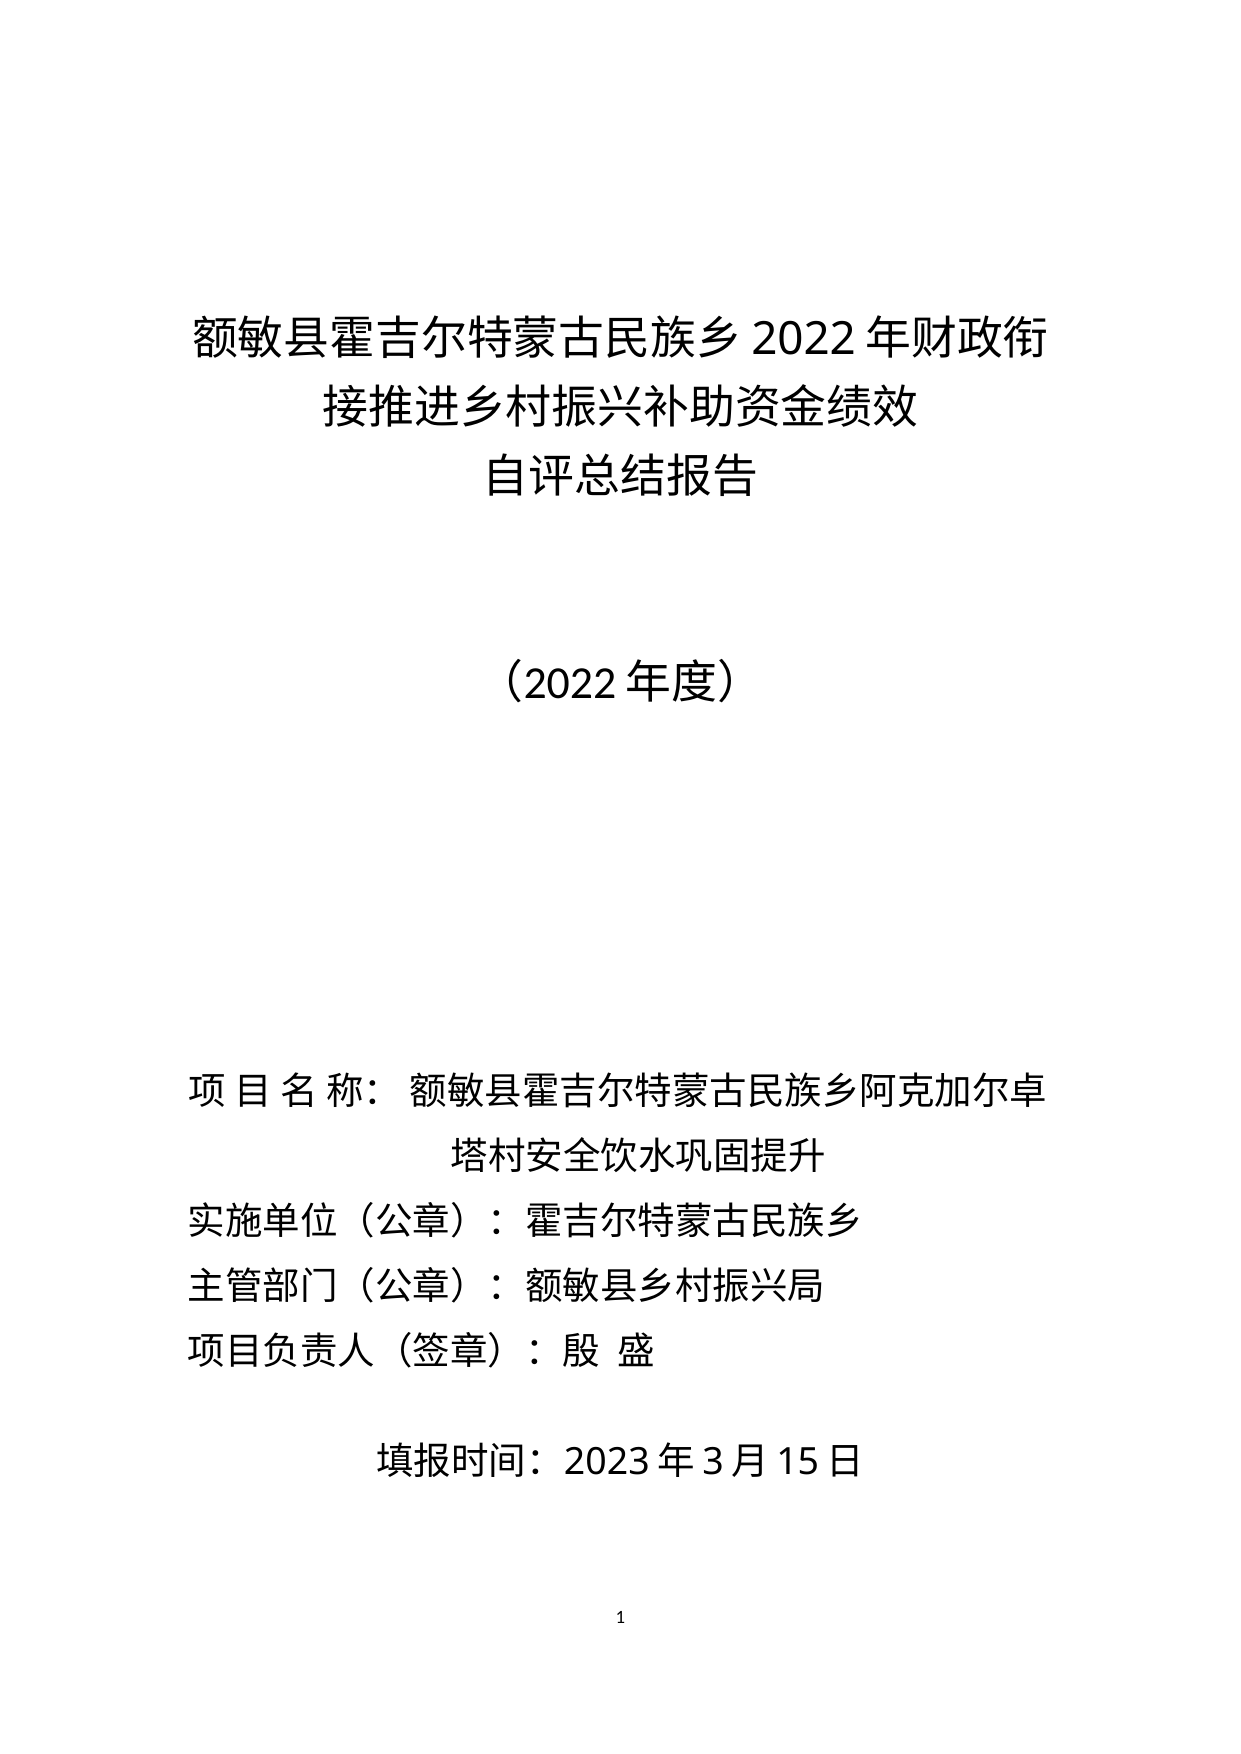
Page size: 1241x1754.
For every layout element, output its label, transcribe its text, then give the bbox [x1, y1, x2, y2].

text （2022年度） [187, 643, 1053, 712]
text 额敏县霍吉尔特蒙古民族乡2022年财政衔接推进乡村振兴补助资金绩效 [187, 299, 1053, 437]
text 自评总结报告 [187, 437, 1053, 506]
text 实施单位（公章）：霍吉尔特蒙古民族乡 [187, 1186, 1053, 1251]
text 填报时间：2023年3月15日 [187, 1426, 1053, 1491]
text 项目负责人（签章）：殷 盛 [187, 1316, 1053, 1381]
text 项 目 名 称： 额敏县霍吉尔特蒙古民族乡阿克加尔卓塔村安全饮水巩固提升 [188, 1056, 1053, 1186]
text 主管部门（公章）：额敏县乡村振兴局 [187, 1251, 1053, 1316]
